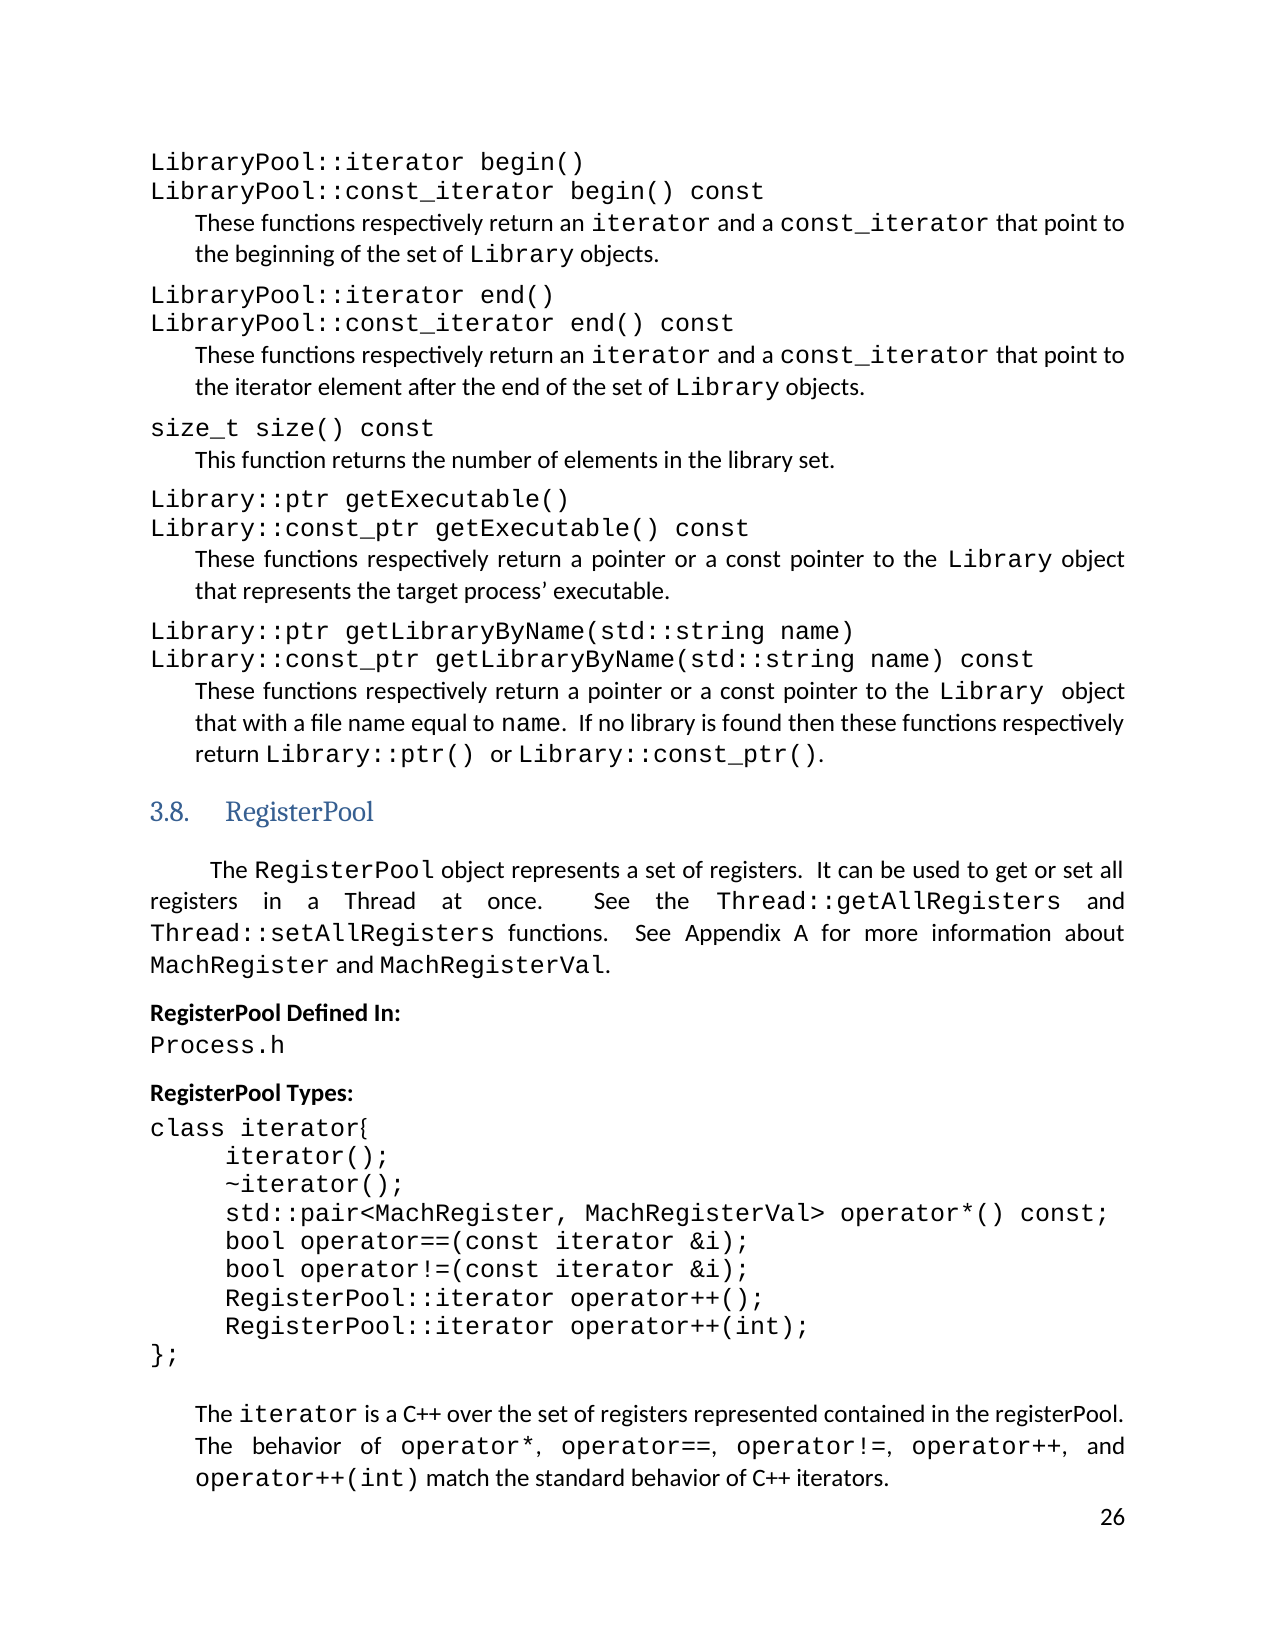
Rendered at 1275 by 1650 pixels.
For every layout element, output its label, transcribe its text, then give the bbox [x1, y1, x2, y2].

text These functions respectively return a pointer or a const pointer to the Library object that with a file name equal to name. If no library is found then these functions respectively return Library::ptr() or Library::const_ptr(). [195, 675, 1125, 770]
text iterator(); [150, 1144, 1125, 1172]
text The iterator is a C++ over the set of registers represented contained in the registerPool. The behavior of operator*, operator==, operator!=, operator++, and operator++(int) match the standard behavior of C++ iterators. [195, 1399, 1125, 1494]
text bool operator!=(const iterator &i); [150, 1257, 1125, 1285]
text bool operator==(const iterator &i); [150, 1229, 1125, 1257]
text ~iterator(); [150, 1172, 1125, 1200]
text These functions respectively return an iterator and a const_iterator that point to the beginning of the set of Library objects. [195, 207, 1125, 270]
text The RegisterPool object represents a set of registers. It can be used to get or set all registers in a Thread at once. See the Thread::getAllRegisters and Thread::setAllRegisters functions. See Appendix A for more information about MachRegister and MachRegisterVal. [150, 854, 1125, 981]
text LibraryPool::iterator begin() [150, 150, 1125, 178]
text These functions respectively return an iterator and a const_iterator that point to the iterator element after the end of the set of Library objects. [195, 339, 1125, 403]
subtitle RegisterPool Defined In: [150, 997, 1125, 1028]
text LibraryPool::const_iterator end() const [150, 311, 1125, 339]
text Library::const_ptr getExecutable() const [150, 515, 1125, 543]
text LibraryPool::iterator end() [150, 283, 1125, 311]
subtitle RegisterPool Types: [150, 1077, 1125, 1108]
subtitle RegisterPool [150, 795, 1125, 829]
text LibraryPool::const_iterator begin() const [150, 178, 1125, 207]
text class iterator{ [150, 1112, 1125, 1144]
text Library::const_ptr getLibraryByName(std::string name) const [150, 647, 1125, 675]
text This function returns the number of elements in the library set. [195, 444, 1125, 474]
text Library::ptr getLibraryByName(std::string name) [150, 618, 1125, 647]
text RegisterPool::iterator operator++(); [150, 1285, 1125, 1314]
text These functions respectively return a pointer or a const pointer to the Library object that represents the target process’ executable. [195, 543, 1125, 606]
text }; [150, 1342, 1125, 1370]
text size_t size() const [150, 415, 1125, 444]
text RegisterPool::iterator operator++(int); [150, 1314, 1125, 1342]
text std::pair<MachRegister, MachRegisterVal> operator*() const; [150, 1200, 1125, 1229]
text Process.h [150, 1032, 1125, 1061]
text Library::ptr getExecutable() [150, 487, 1125, 515]
